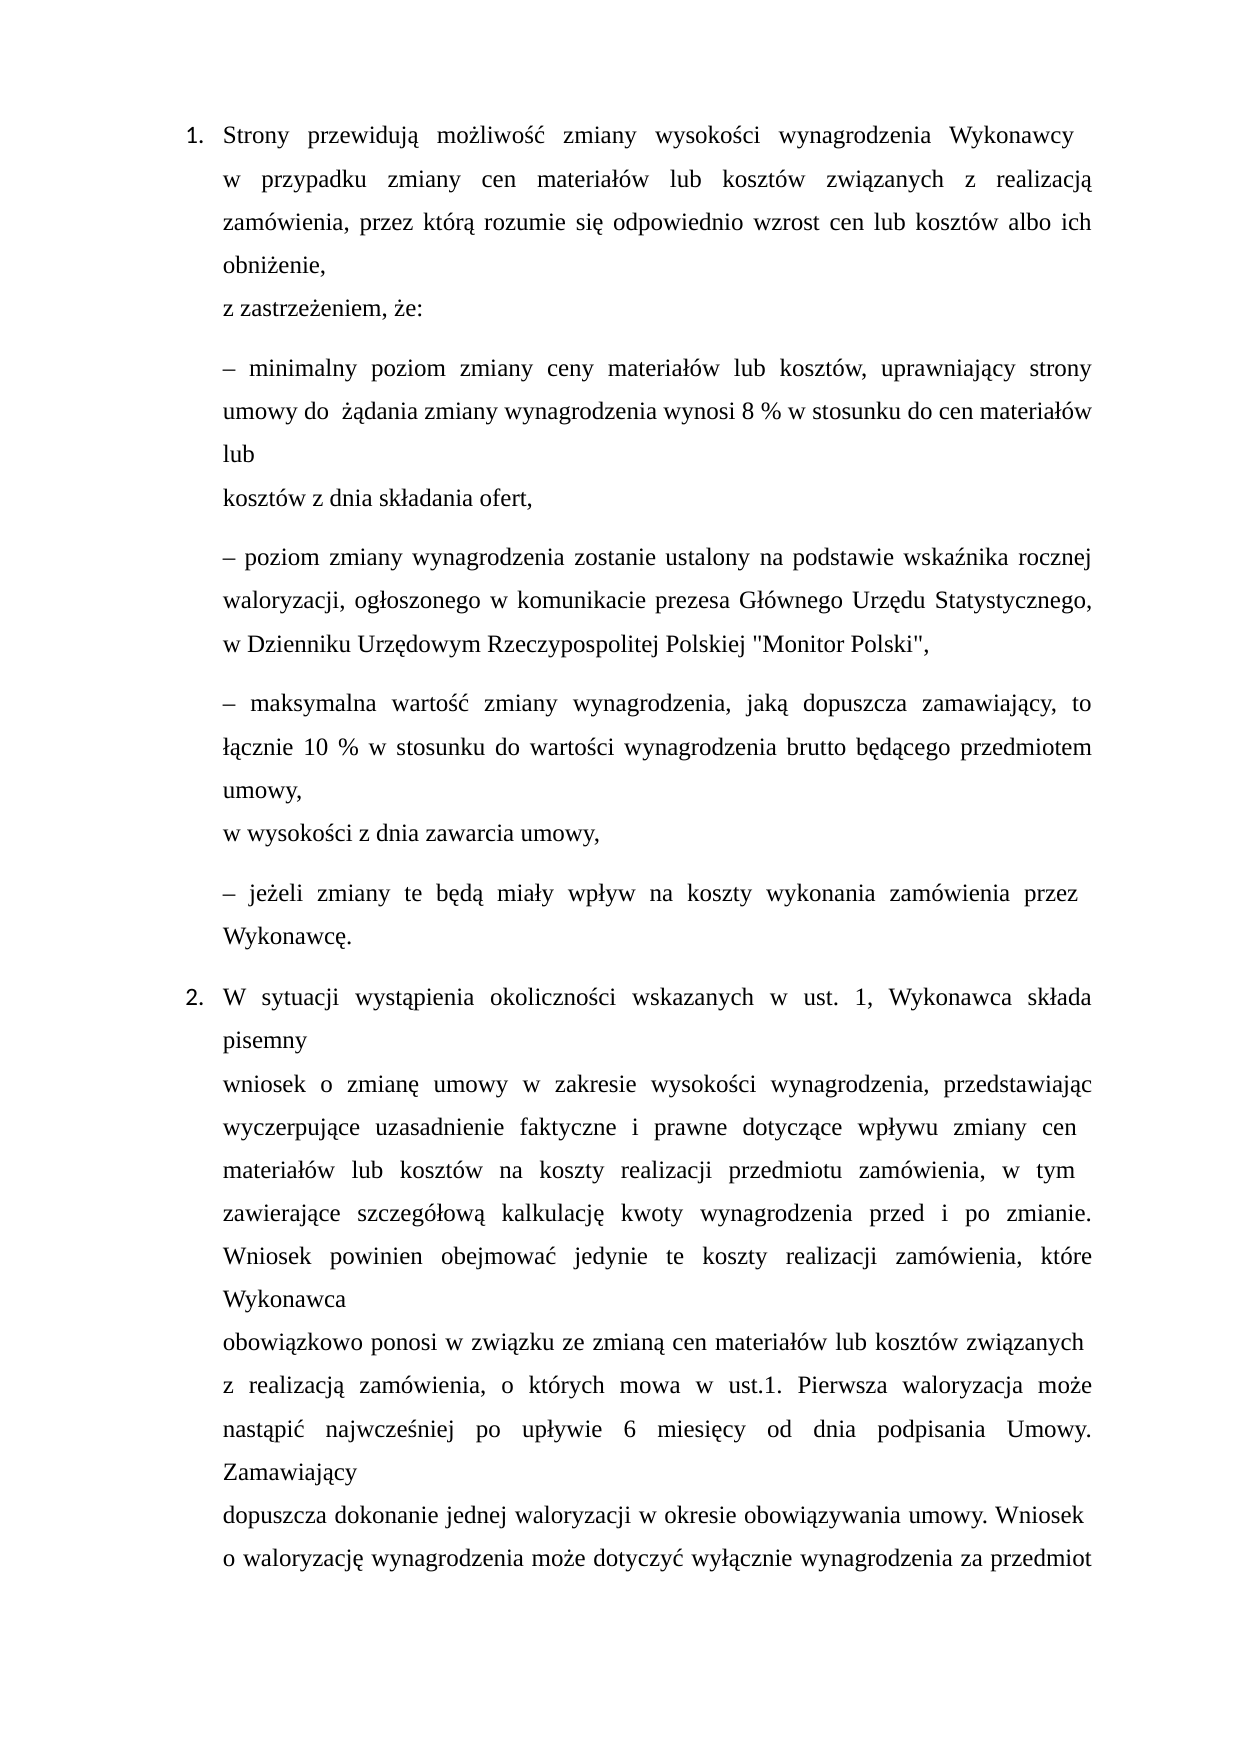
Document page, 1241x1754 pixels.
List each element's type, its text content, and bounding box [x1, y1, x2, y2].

list Strony przewidują możliwość zmiany wysokości wynagrodzenia Wykonawcy w przypadku zmiany cen materiałów lub kosztów związanych z realizacją zamówienia, przez którą rozumie się odpowiednio wzrost cen lub kosztów albo ich obniżenie, z zastrzeżeniem, że: [185, 119, 1093, 322]
text – poziom zmiany wynagrodzenia zostanie ustalony na podstawie wskaźnika rocznej waloryzacji, ogłoszonego w komunikacie prezesa Głównego Urzędu Statystycznego, w Dzienniku Urzędowym Rzeczypospolitej Polskiej "Monitor Polski", [223, 542, 1093, 657]
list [185, 981, 1093, 1572]
text – jeżeli zmiany te będą miały wpływ na koszty wykonania zamówienia przez Wykonawcę. [223, 878, 1093, 949]
text – maksymalna wartość zmiany wynagrodzenia, jaką dopuszcza zamawiający, to łącznie 10 % w stosunku do wartości wynagrodzenia brutto będącego przedmiotem umowy, w wysokości z dnia zawarcia umowy, [223, 688, 1093, 847]
text – minimalny poziom zmiany ceny materiałów lub kosztów, uprawniający strony umowy do żądania zmiany wynagrodzenia wynosi 8 % w stosunku do cen materiałów lub kosztów z dnia składania ofert, [223, 353, 1093, 511]
